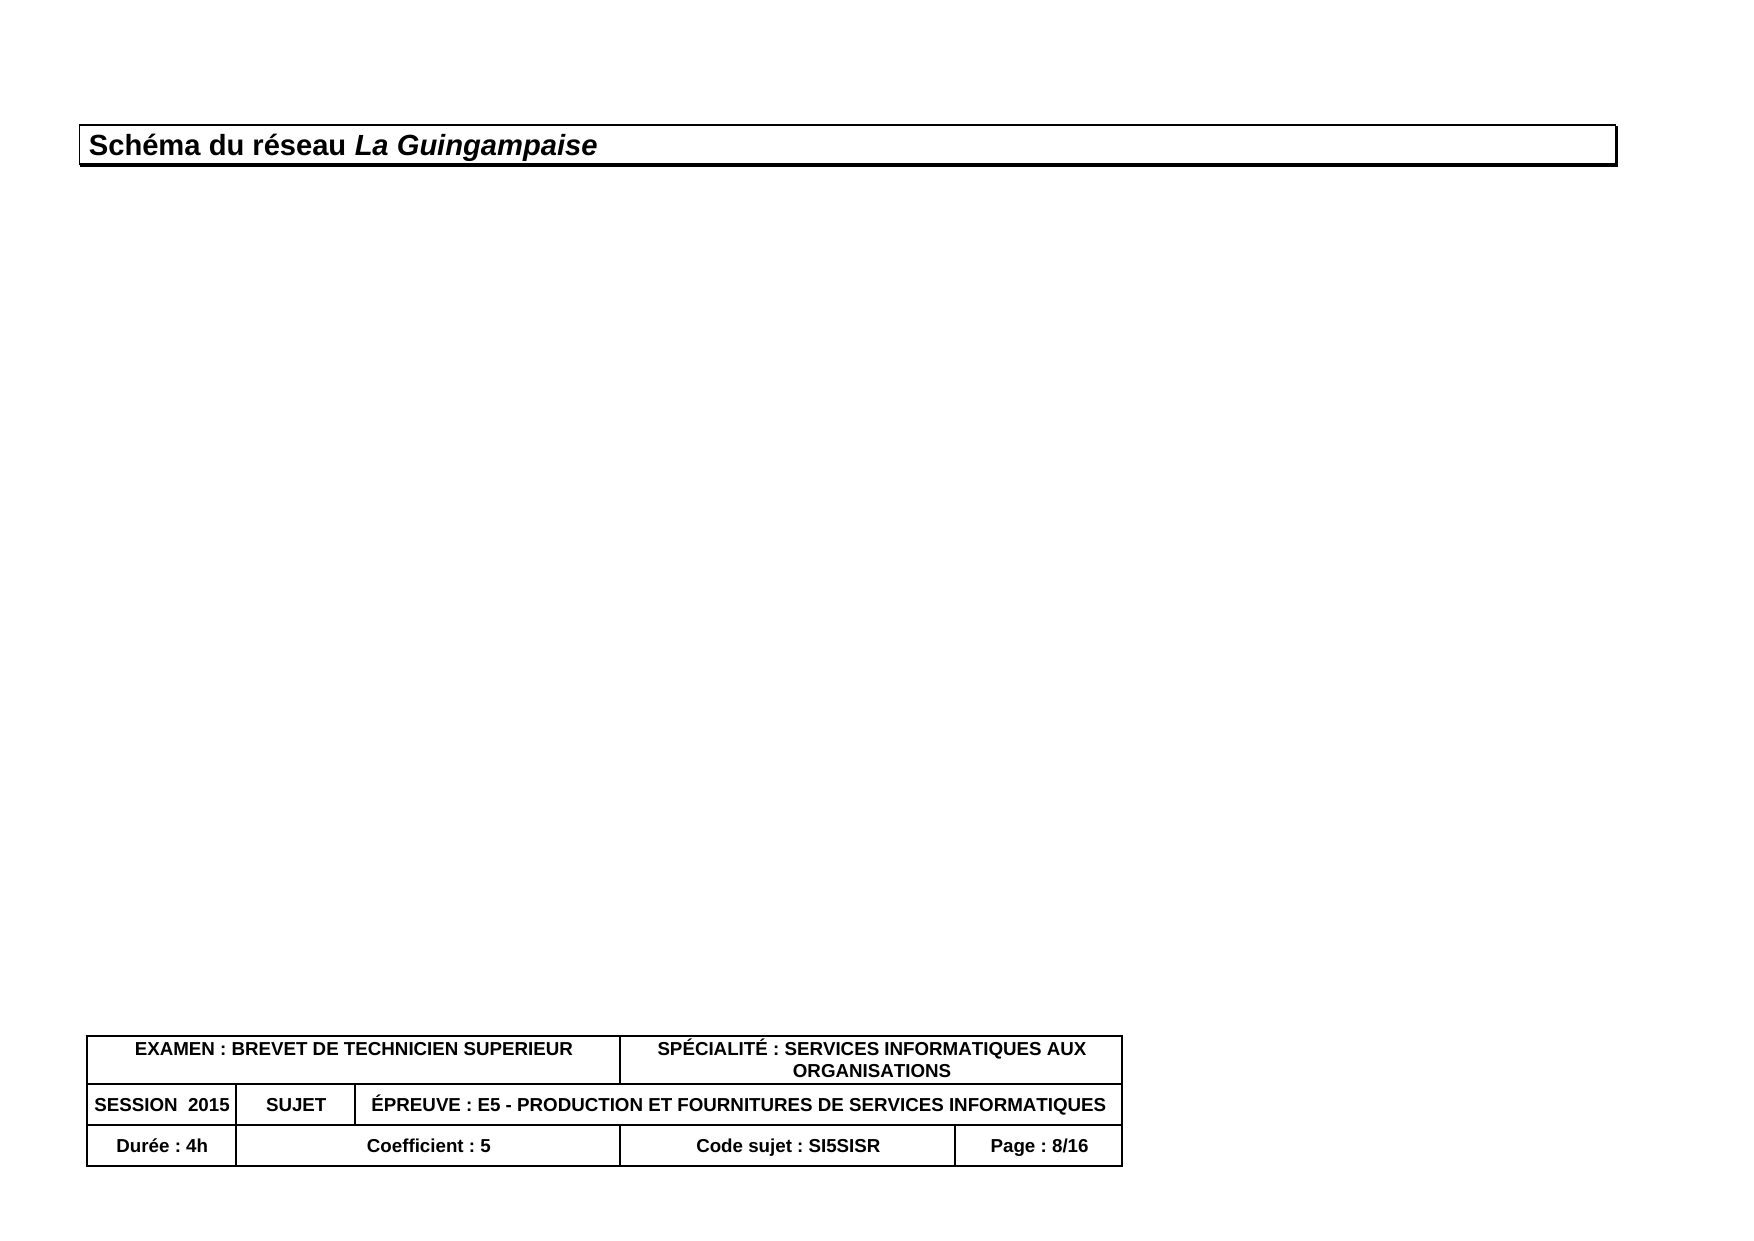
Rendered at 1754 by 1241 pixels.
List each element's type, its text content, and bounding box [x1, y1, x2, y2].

subtitle Schéma du réseau La Guingampaise [80, 126, 1615, 163]
